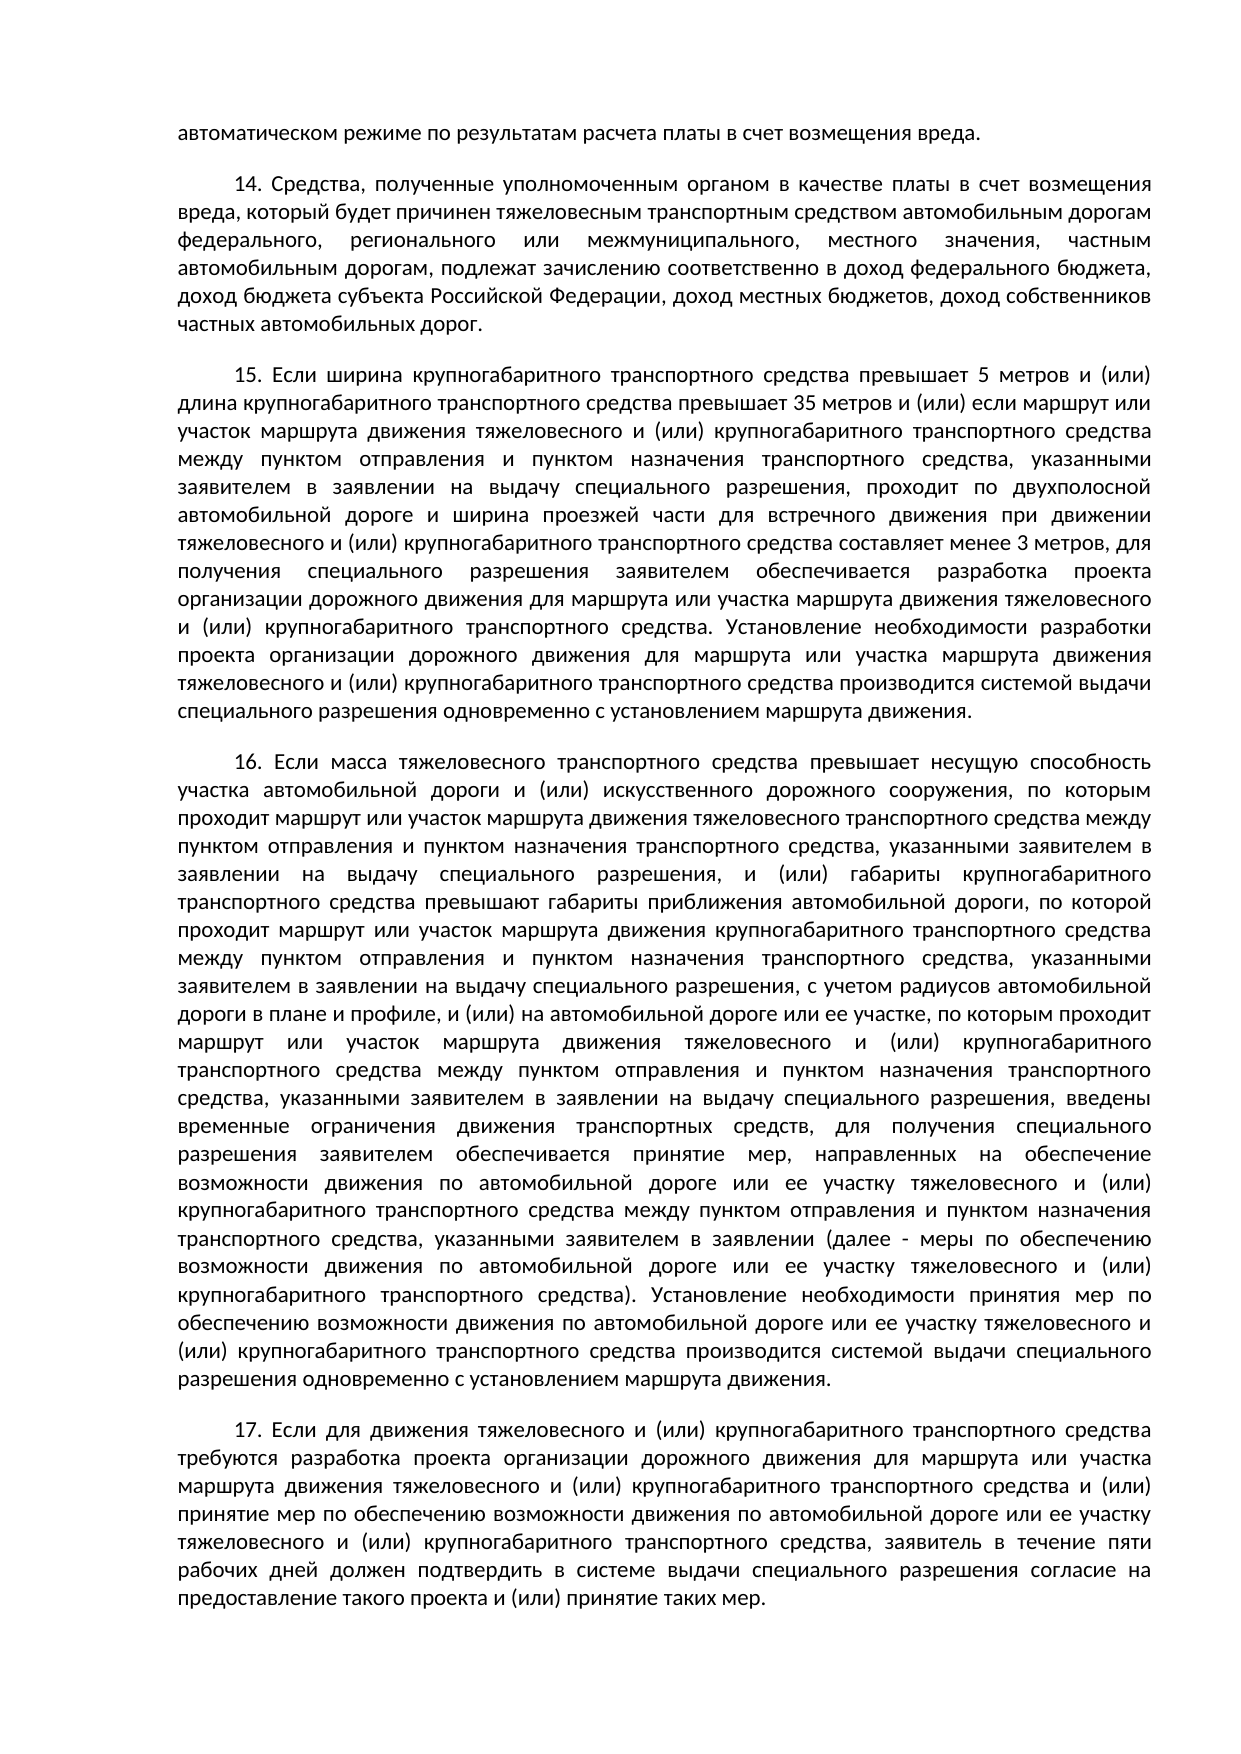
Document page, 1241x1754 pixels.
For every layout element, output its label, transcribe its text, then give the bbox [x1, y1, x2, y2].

text 17. Если для движения тяжеловесного и (или) крупногабаритного транспортного средства требуются разработка проекта организации дорожного движения для маршрута или участка маршрута движения тяжеловесного и (или) крупногабаритного транспортного средства и (или) принятие мер по обеспечению возможности движения по автомобильной дороге или ее участку тяжеловесного и (или) крупногабаритного транспортного средства, заявитель в течение пяти рабочих дней должен подтвердить в системе выдачи специального разрешения согласие на предоставление такого проекта и (или) принятие таких мер. [177, 1415, 1152, 1611]
text 16. Если масса тяжеловесного транспортного средства превышает несущую способность участка автомобильной дороги и (или) искусственного дорожного сооружения, по которым проходит маршрут или участок маршрута движения тяжеловесного транспортного средства между пунктом отправления и пунктом назначения транспортного средства, указанными заявителем в заявлении на выдачу специального разрешения, и (или) габариты крупногабаритного транспортного средства превышают габариты приближения автомобильной дороги, по которой проходит маршрут или участок маршрута движения крупногабаритного транспортного средства между пунктом отправления и пунктом назначения транспортного средства, указанными заявителем в заявлении на выдачу специального разрешения, с учетом радиусов автомобильной дороги в плане и профиле, и (или) на автомобильной дороге или ее участке, по которым проходит маршрут или участок маршрута движения тяжеловесного и (или) крупногабаритного транспортного средства между пунктом отправления и пунктом назначения транспортного средства, указанными заявителем в заявлении на выдачу специального разрешения, введены временные ограничения движения транспортных средств, для получения специального разрешения заявителем обеспечивается принятие мер, направленных на обеспечение возможности движения по автомобильной дороге или ее участку тяжеловесного и (или) крупногабаритного транспортного средства между пунктом отправления и пунктом назначения транспортного средства, указанными заявителем в заявлении (далее - меры по обеспечению возможности движения по автомобильной дороге или ее участку тяжеловесного и (или) крупногабаритного транспортного средства). Установление необходимости принятия мер по обеспечению возможности движения по автомобильной дороге или ее участку тяжеловесного и (или) крупногабаритного транспортного средства производится системой выдачи специального разрешения одновременно с установлением маршрута движения. [177, 747, 1152, 1392]
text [177, 118, 1152, 146]
text 14. Средства, полученные уполномоченным органом в качестве платы в счет возмещения вреда, который будет причинен тяжеловесным транспортным средством автомобильным дорогам федерального, регионального или межмуниципального, местного значения, частным автомобильным дорогам, подлежат зачислению соответственно в доход федерального бюджета, доход бюджета субъекта Российской Федерации, доход местных бюджетов, доход собственников частных автомобильных дорог. [177, 169, 1152, 337]
text 15. Если ширина крупногабаритного транспортного средства превышает 5 метров и (или) длина крупногабаритного транспортного средства превышает 35 метров и (или) если маршрут или участок маршрута движения тяжеловесного и (или) крупногабаритного транспортного средства между пунктом отправления и пунктом назначения транспортного средства, указанными заявителем в заявлении на выдачу специального разрешения, проходит по двухполосной автомобильной дороге и ширина проезжей части для встречного движения при движении тяжеловесного и (или) крупногабаритного транспортного средства составляет менее 3 метров, для получения специального разрешения заявителем обеспечивается разработка проекта организации дорожного движения для маршрута или участка маршрута движения тяжеловесного и (или) крупногабаритного транспортного средства. Установление необходимости разработки проекта организации дорожного движения для маршрута или участка маршрута движения тяжеловесного и (или) крупногабаритного транспортного средства производится системой выдачи специального разрешения одновременно с установлением маршрута движения. [177, 360, 1152, 724]
